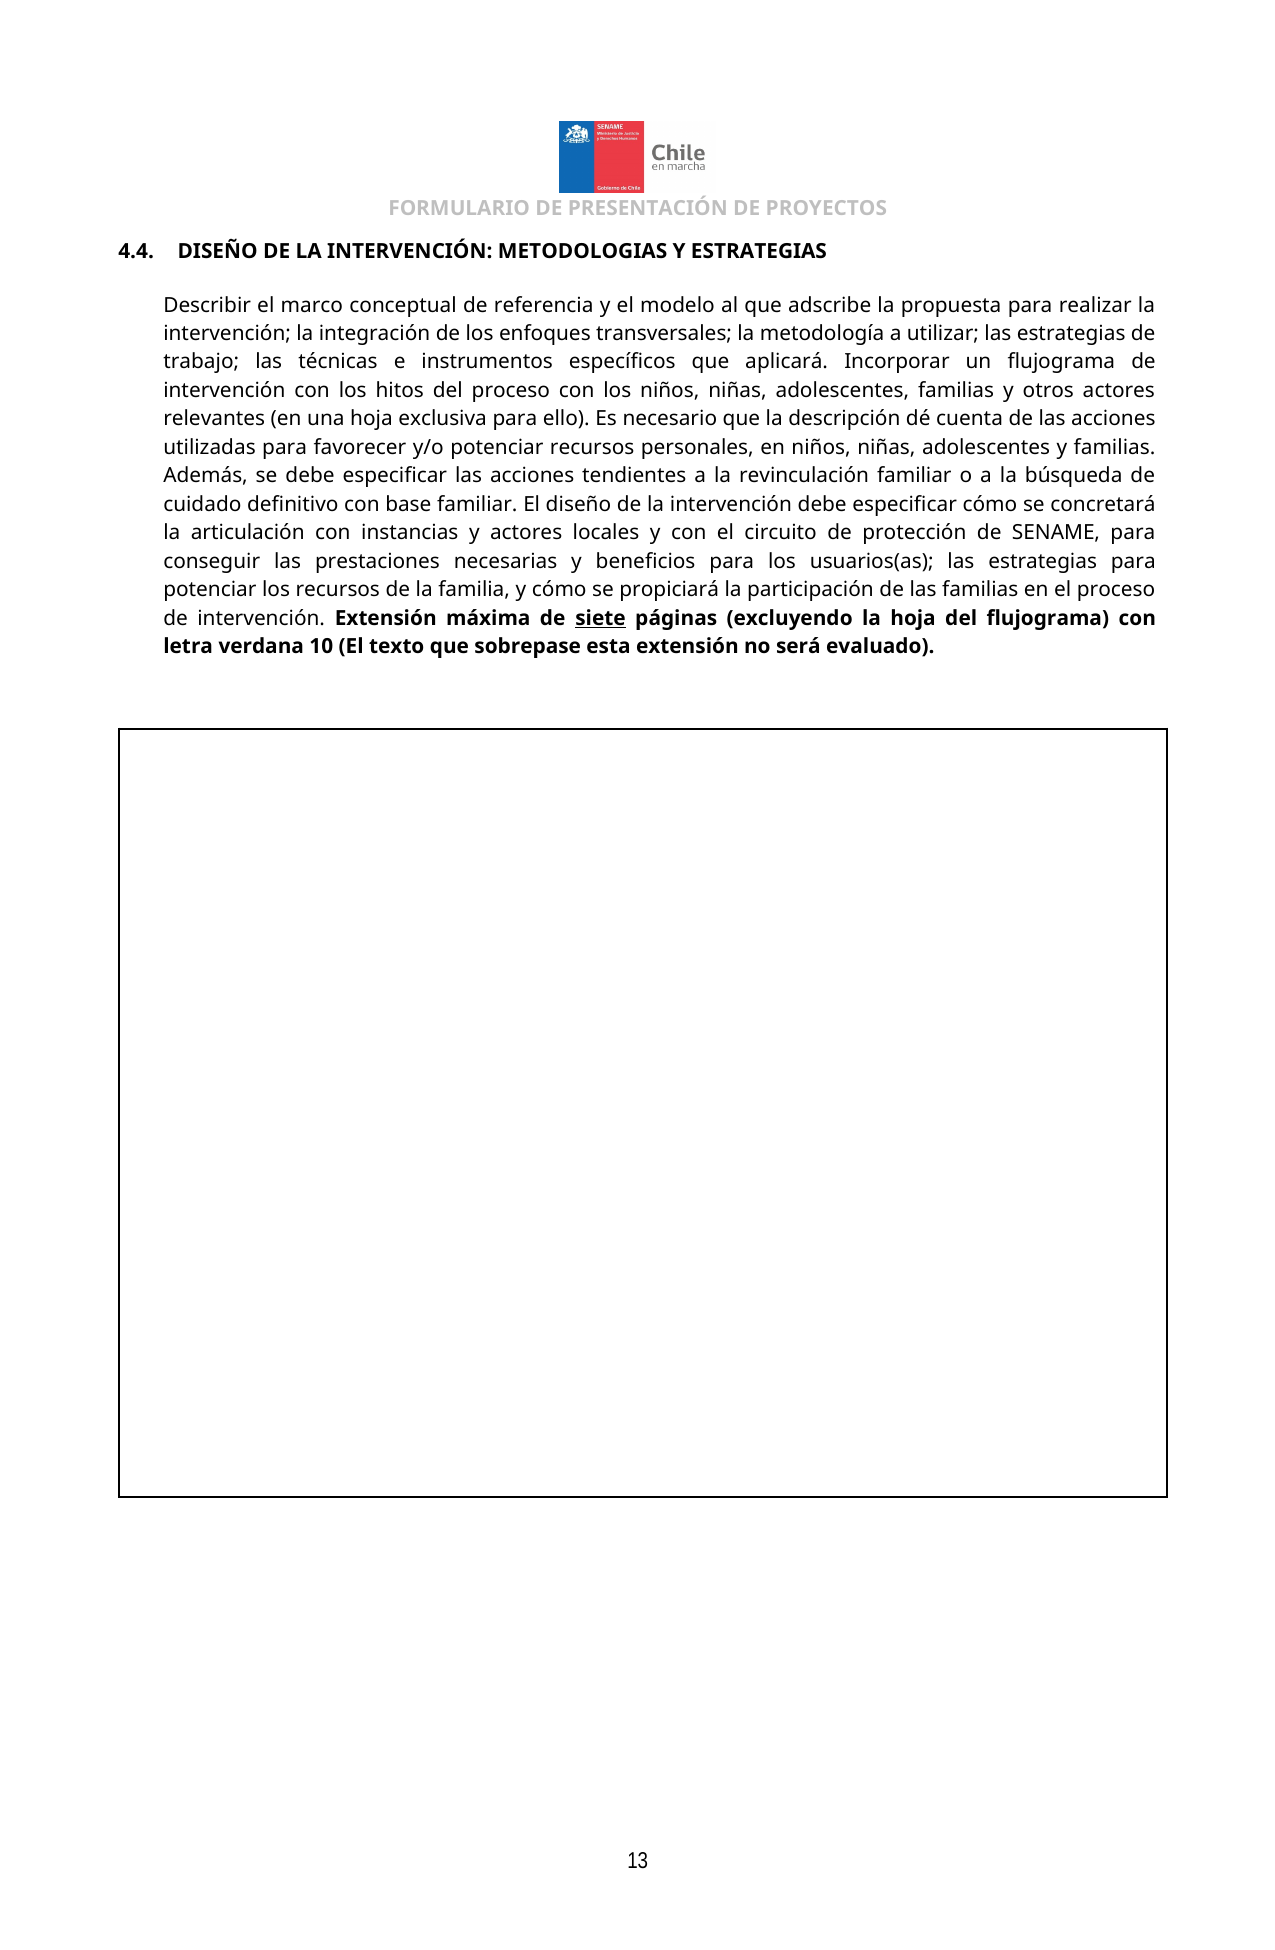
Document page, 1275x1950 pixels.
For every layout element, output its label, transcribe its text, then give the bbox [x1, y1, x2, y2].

table_header [120, 730, 1166, 1496]
list DISEÑO DE LA INTERVENCIÓN: METODOLOGIAS Y ESTRATEGIAS [118, 236, 1157, 265]
text Describir el marco conceptual de referencia y el modelo al que adscribe la propuesta para realizar la intervención; la integración de los enfoques transversales; la metodología a utilizar; las estrategias de trabajo; las técnicas e instrumentos específicos que aplicará. Incorporar un flujograma de intervención con los hitos del proceso con los niños, niñas, adolescentes, familias y otros actores relevantes (en una hoja exclusiva para ello). Es necesario que la descripción dé cuenta de las acciones utilizadas para favorecer y/o potenciar recursos personales, en niños, niñas, adolescentes y familias. Además, se debe especificar las acciones tendientes a la revinculación familiar o a la búsqueda de cuidado definitivo con base familiar. El diseño de la intervención debe especificar cómo se concretará la articulación con instancias y actores locales y con el circuito de protección de SENAME, para conseguir las prestaciones necesarias y beneficios para los usuarios(as); las estrategias para potenciar los recursos de la familia, y cómo se propiciará la participación de las familias en el proceso de intervención. Extensión máxima de siete páginas (excluyendo la hoja del flujograma) con letra verdana 10 (El texto que sobrepase esta extensión no será evaluado). [163, 290, 1157, 659]
